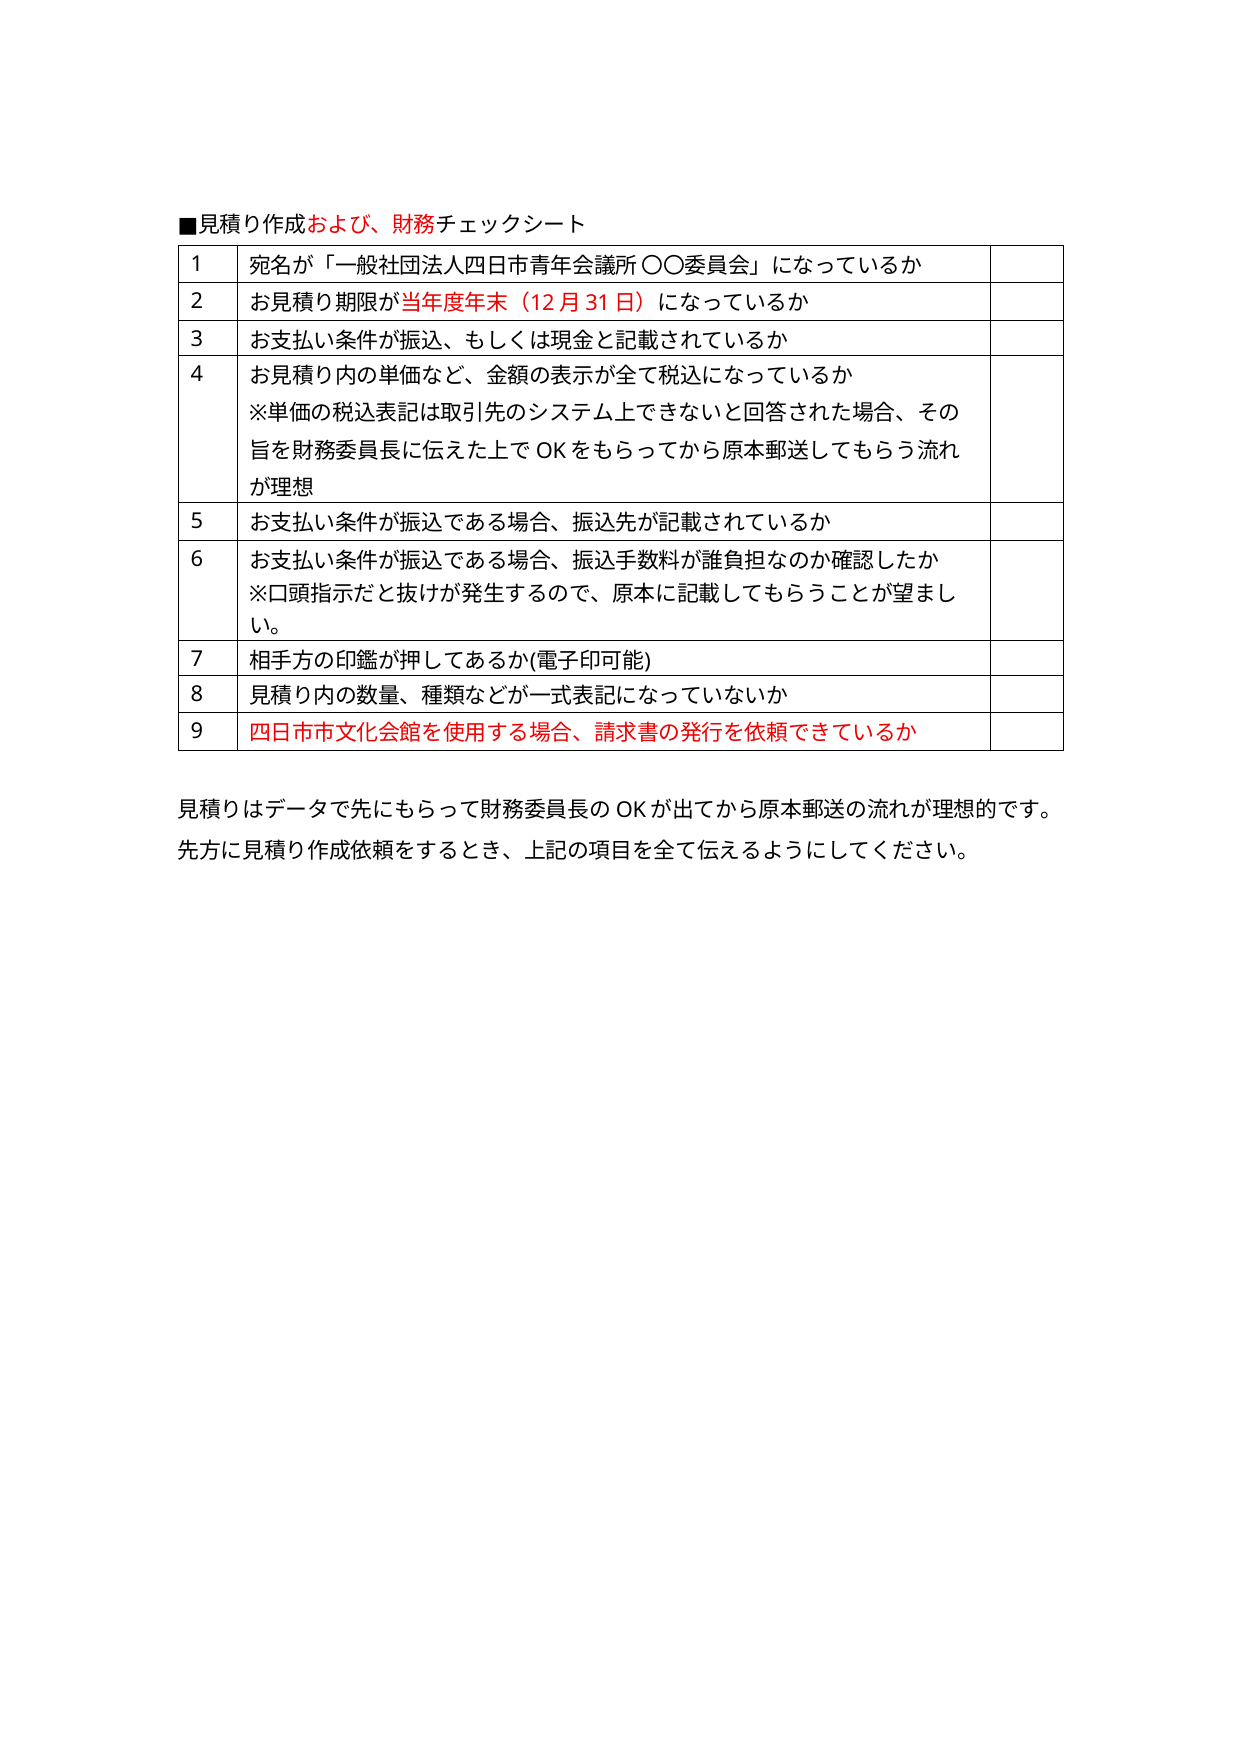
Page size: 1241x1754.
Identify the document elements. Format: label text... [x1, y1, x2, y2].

table_cell [991, 356, 1063, 502]
table_cell お見積り内の単価など、金額の表示が全て税込になっているか ※単価の税込表記は取引先のシステム上できないと回答された場合、その旨を財務委員長に伝えた上でOKをもらってから原本郵送してもらう流れが理想 [238, 356, 990, 502]
table_cell 5 [179, 503, 237, 539]
table_cell [991, 503, 1063, 539]
table_header 宛名が「一般社団法人四日市青年会議所 〇〇委員会」になっているか [238, 246, 990, 282]
table_cell お支払い条件が振込である場合、振込手数料が誰負担なのか確認したか ※口頭指示だと抜けが発生するので、原本に記載してもらうことが望ましい。 [238, 541, 990, 640]
table_cell 3 [179, 321, 237, 355]
text 見積りはデータで先にもらって財務委員長のOKが出てから原本郵送の流れが理想的です。 [177, 792, 1085, 824]
table_cell 9 [179, 713, 237, 750]
table_cell [991, 713, 1063, 750]
table_cell 8 [179, 676, 237, 712]
text 先方に見積り作成依頼をするとき、上記の項目を全て伝えるようにしてください。 [177, 833, 1085, 864]
table_header 1 [179, 246, 237, 282]
table_cell [991, 541, 1063, 640]
table_cell 7 [179, 641, 237, 675]
table_cell [991, 321, 1063, 355]
table_cell [991, 283, 1063, 320]
table_cell 見積り内の数量、種類などが一式表記になっていないか [238, 676, 990, 712]
table_cell 四日市市文化会館を使用する場合、請求書の発行を依頼できているか [238, 713, 990, 750]
table_cell 6 [179, 541, 237, 640]
table_cell お見積り期限が当年度年末（12月31日）になっているか [238, 283, 990, 320]
table_cell 2 [179, 283, 237, 320]
table_cell 相手方の印鑑が押してあるか(電子印可能) [238, 641, 990, 675]
table_cell お支払い条件が振込である場合、振込先が記載されているか [238, 503, 990, 539]
table_cell [991, 641, 1063, 675]
table_header [991, 246, 1063, 282]
table_cell 4 [179, 356, 237, 502]
text ■見積り作成および、財務チェックシート [177, 207, 1096, 239]
table_cell お支払い条件が振込、もしくは現金と記載されているか [238, 321, 990, 355]
table_cell [991, 676, 1063, 712]
